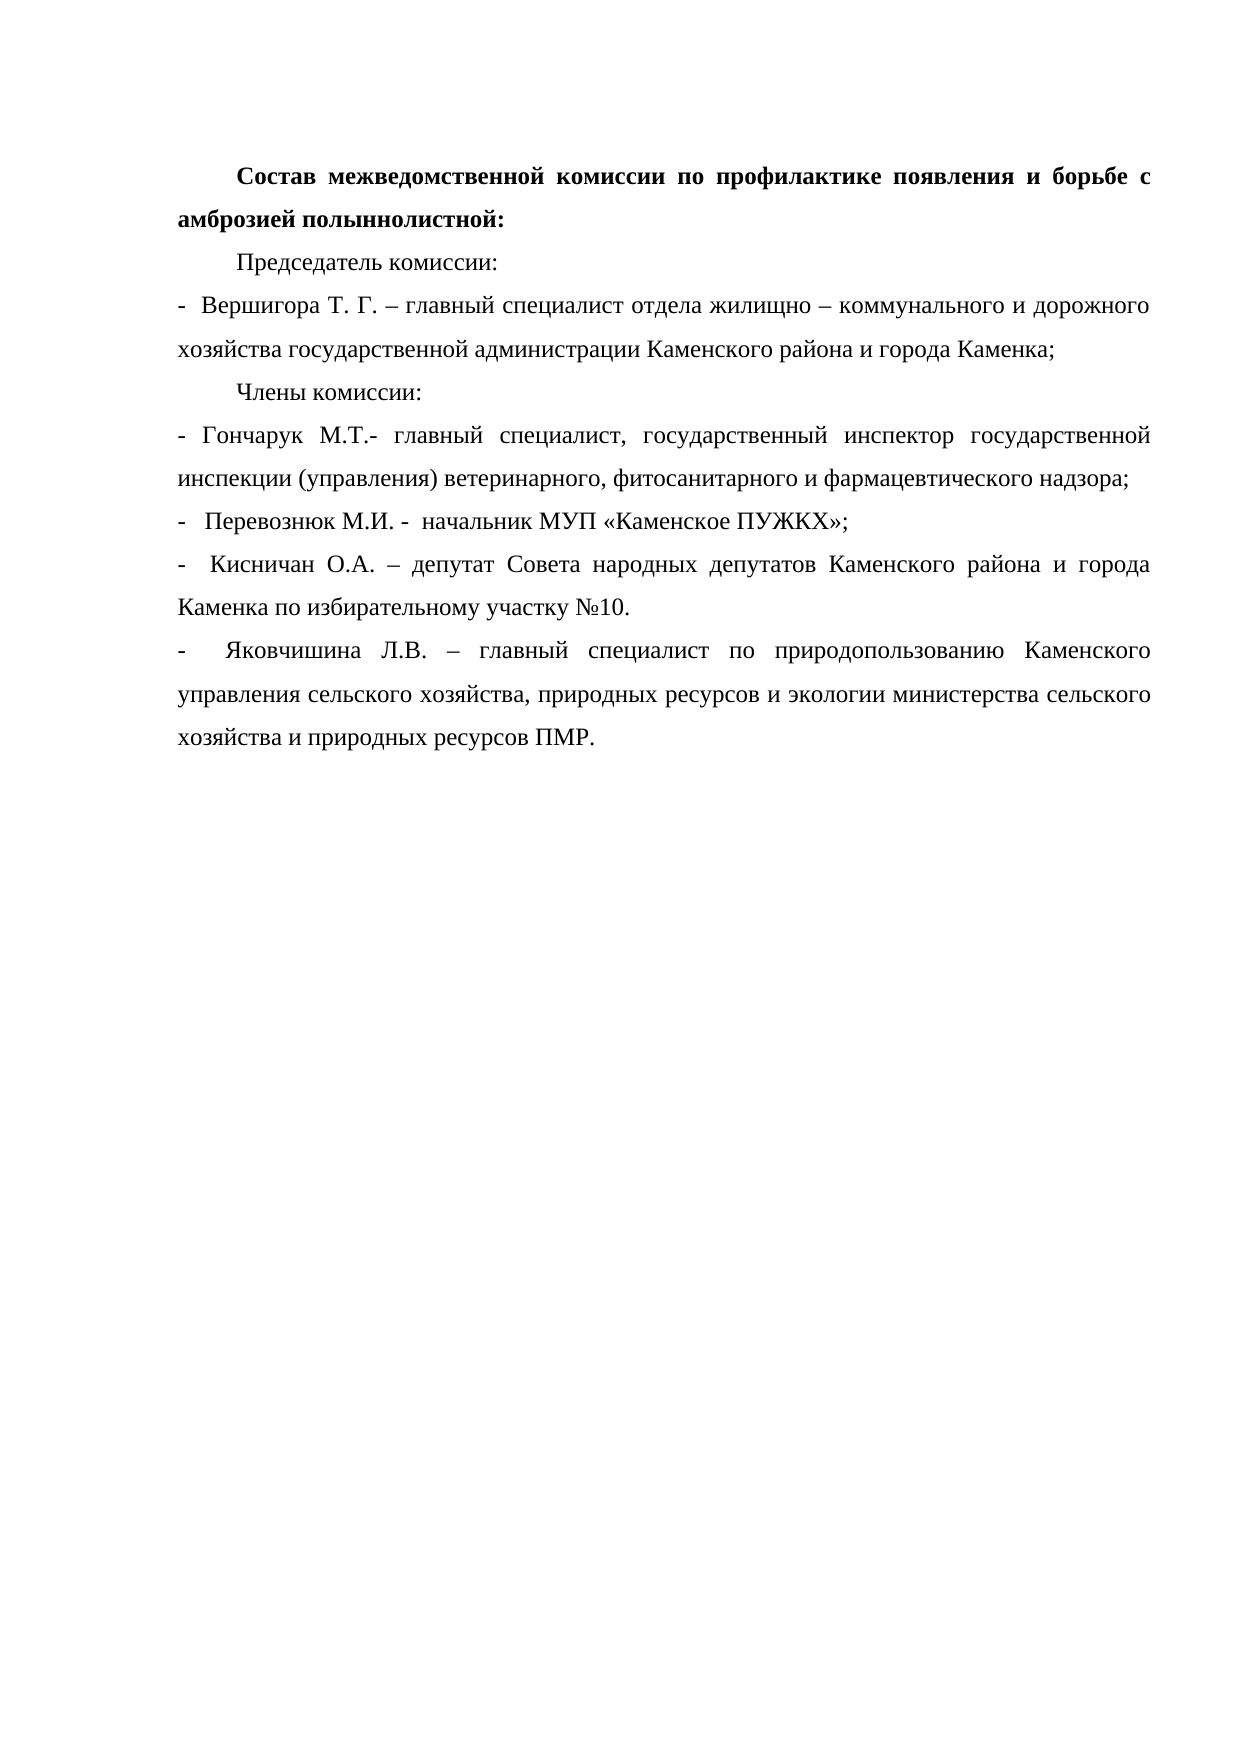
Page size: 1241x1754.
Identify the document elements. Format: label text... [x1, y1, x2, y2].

text Члены комиссии: [177, 377, 1152, 406]
text - Кисничан О.А. – депутат Совета народных депутатов Каменского района и города Каменка по избирательному участку №10. [177, 549, 1152, 621]
text - Гончарук М.Т.- главный специалист, государственный инспектор государственной инспекции (управления) ветеринарного, фитосанитарного и фармацевтического надзора; [177, 420, 1152, 492]
text - Перевознюк М.И. - начальник МУП «Каменское ПУЖКХ»; [177, 506, 1152, 535]
text Председатель комиссии: [177, 247, 1152, 276]
text - Вершигора Т. Г. – главный специалист отдела жилищно – коммунального и дорожного хозяйства государственной администрации Каменского района и города Каменка; [177, 291, 1152, 362]
text Состав межведомственной комиссии по профилактике появления и борьбе с амброзией полыннолистной: [177, 161, 1152, 233]
text - Яковчишина Л.В. – главный специалист по природопользованию Каменского управления сельского хозяйства, природных ресурсов и экологии министерства сельского хозяйства и природных ресурсов ПМР. [177, 636, 1152, 751]
